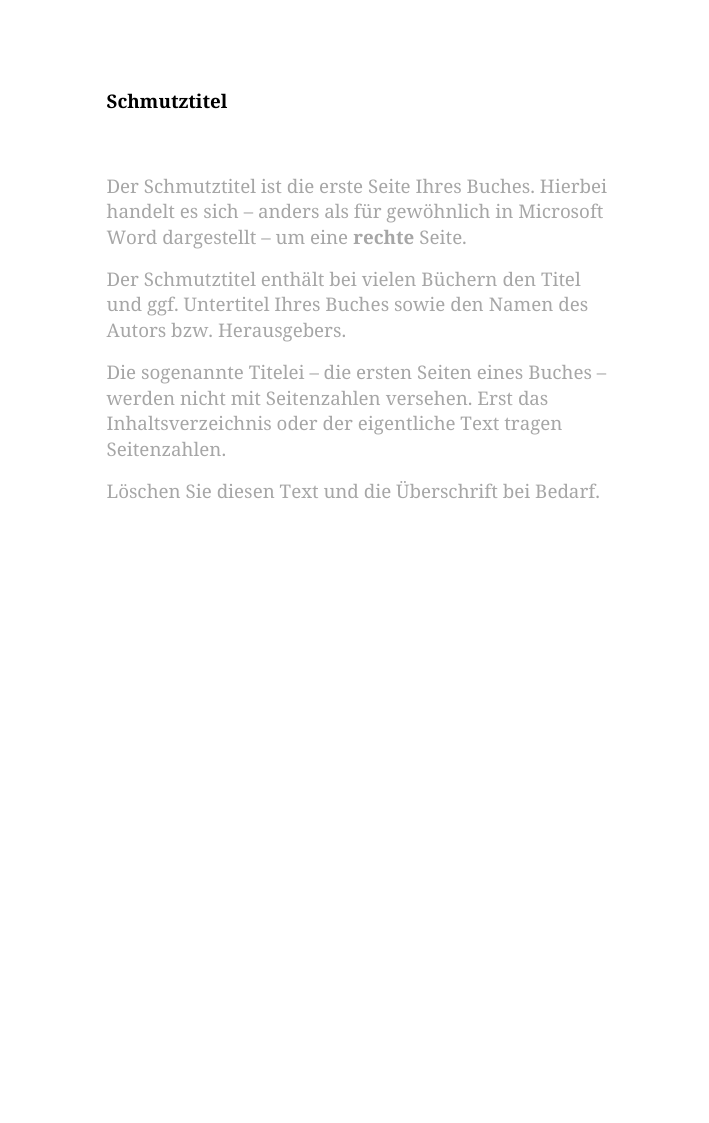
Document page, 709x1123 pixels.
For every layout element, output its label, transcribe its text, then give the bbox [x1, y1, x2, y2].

text Schmutztitel [106, 89, 620, 114]
text Der Schmutztitel ist die erste Seite Ihres Buches. Hierbei handelt es sich – anders als für gewöhnlich in Microsoft Word dargestellt – um eine rechte Seite. [106, 173, 620, 249]
text Löschen Sie diesen Text und die Überschrift bei Bedarf. [106, 478, 620, 504]
text Die sogenannte Titelei – die ersten Seiten eines Buches – werden nicht mit Seitenzahlen versehen. Erst das Inhaltsverzeichnis oder der eigentliche Text tragen Seitenzahlen. [106, 359, 620, 462]
text Der Schmutztitel enthält bei vielen Büchern den Titel und ggf. Untertitel Ihres Buches sowie den Namen des Autors bzw. Herausgebers. [106, 266, 620, 343]
